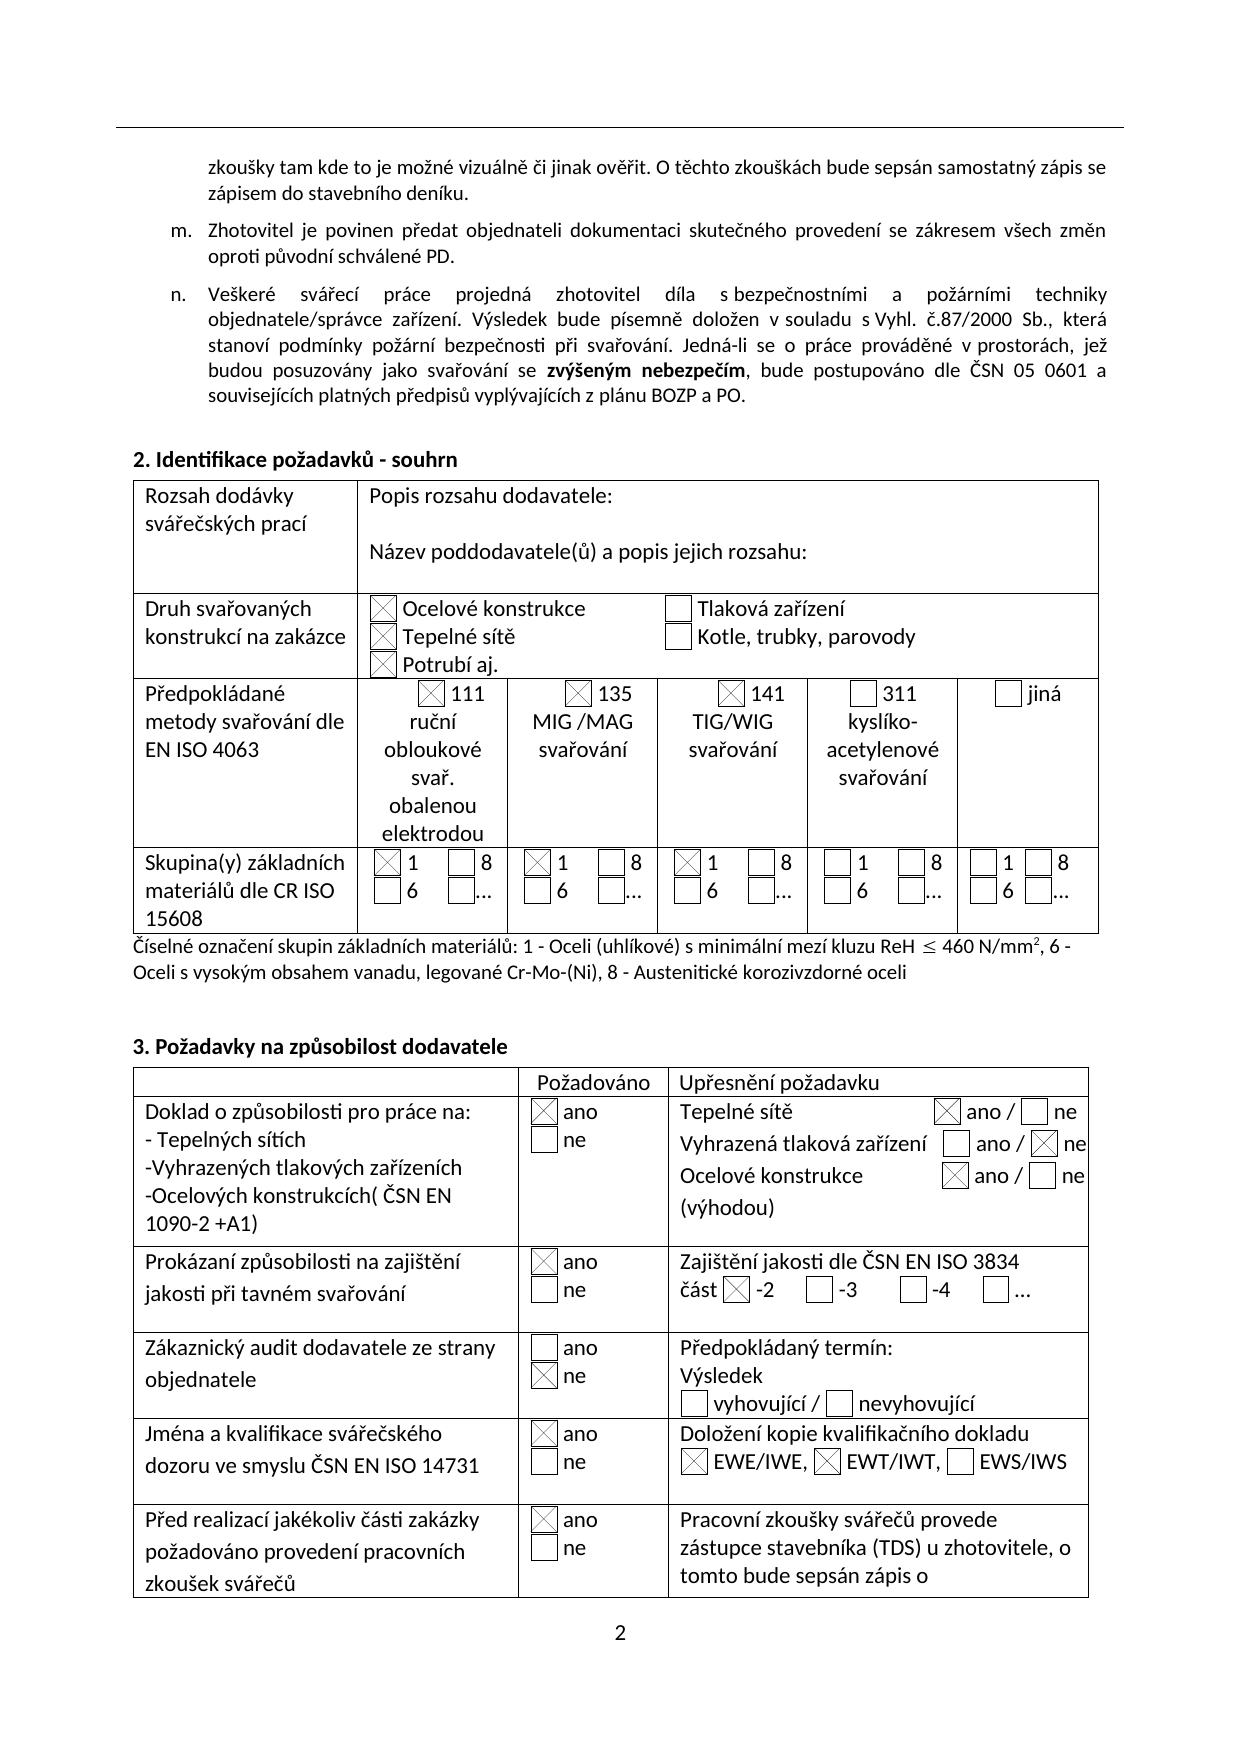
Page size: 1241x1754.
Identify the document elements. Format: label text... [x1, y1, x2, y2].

table_cell jiná [958, 679, 1098, 847]
table_cell 1 8 6 ... [958, 848, 1098, 932]
table_cell 135 MIG /MAG svařování [508, 679, 657, 847]
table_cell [134, 1505, 518, 1597]
table_cell Doklad o způsobilosti pro práce na: - Tepelných sítích -Vyhrazených tlakových zařízeních -Ocelových konstrukcích( ČSN EN 1090-2 +A1) [134, 1097, 518, 1246]
text 3. Požadavky na způsobilost dodavatele [132, 1032, 1107, 1060]
table_header [134, 1068, 518, 1096]
table_cell Prokázaní způsobilosti na zajištění jakosti při tavném svařování [134, 1247, 518, 1332]
table_cell ano ne [519, 1419, 668, 1504]
table_cell 1 8 6 ... [808, 848, 957, 932]
table_cell Předpokládaný termín: Výsledek vyhovující / nevyhovující [669, 1333, 1088, 1418]
list Veškeré svářecí práce projedná zhotovitel díla s bezpečnostními a požárními techniky objednatele/správce zařízení. Výsledek bude písemně doložen v souladu s Vyhl. č.87/2000 Sb., která stanoví podmínky požární bezpečnosti při svařování. Jedná-li se o práce prováděné v prostorách, jež budou posuzovány jako svařování se zvýšeným nebezpečím, bude postupováno dle ČSN 05 0601 a souvisejících platných předpisů vyplývajících z plánu BOZP a PO. [170, 281, 1107, 408]
table_header Rozsah dodávky svářečských prací [134, 481, 357, 593]
table_cell Zajištění jakosti dle ČSN EN ISO 3834 část -2 -3 -4 … [669, 1247, 1088, 1332]
table_header Popis rozsahu dodavatele: Název poddodavatele(ů) a popis jejich rozsahu: [358, 481, 1098, 593]
table_cell ano ne [519, 1505, 668, 1597]
table_cell Jména a kvalifikace svářečského dozoru ve smyslu ČSN EN ISO 14731 [134, 1419, 518, 1504]
table_cell 311 kyslíko-acetylenové svařování [808, 679, 957, 847]
table_cell Skupina(y) základních materiálů dle CR ISO 15608 [134, 848, 357, 932]
text Číselné označení skupin základních materiálů: 1 - Oceli (uhlíkové) s minimální mezí kluzu ReH 460 N/mm2, 6 - Oceli s vysokým obsahem vanadu, legované Cr-Mo-(Ni), 8 - Austenitické korozivzdorné oceli [133, 933, 1107, 984]
table_cell Tepelné sítě ano / ne Vyhrazená tlaková zařízení ano / ne Ocelové konstrukce ano / ne (výhodou) [669, 1097, 1088, 1246]
table_cell Předpokládané metody svařování dle EN ISO 4063 [134, 679, 357, 847]
table_cell 111 ruční obloukové svař. obalenou elektrodou [358, 679, 507, 847]
table_cell ano ne [519, 1247, 668, 1332]
table_header Upřesnění požadavku [669, 1068, 1088, 1096]
table_cell 1 8 6 ... [358, 848, 507, 932]
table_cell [669, 1505, 1088, 1597]
table_cell ano ne [519, 1333, 668, 1418]
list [170, 154, 1107, 205]
table_cell 141 TIG/WIG svařování [658, 679, 807, 847]
list Zhotovitel je povinen předat objednateli dokumentaci skutečného provedení se zákresem všech změn oproti původní schválené PD. [170, 218, 1107, 268]
table_cell 1 8 6 ... [508, 848, 657, 932]
table_cell Doložení kopie kvalifikačního dokladu EWE/IWE, EWT/IWT, EWS/IWS [669, 1419, 1088, 1504]
table_cell Druh svařovaných konstrukcí na zakázce [134, 594, 357, 678]
table_cell Zákaznický audit dodavatele ze strany objednatele [134, 1333, 518, 1418]
table_cell Ocelové konstrukce Tlaková zařízení Tepelné sítě Kotle, trubky, parovody Potrubí aj. [358, 594, 1098, 678]
text 2. Identifikace požadavků - souhrn [133, 446, 1107, 474]
table_cell ano ne [519, 1097, 668, 1246]
table_header Požadováno [519, 1068, 668, 1096]
table_cell 1 8 6 ... [658, 848, 807, 932]
